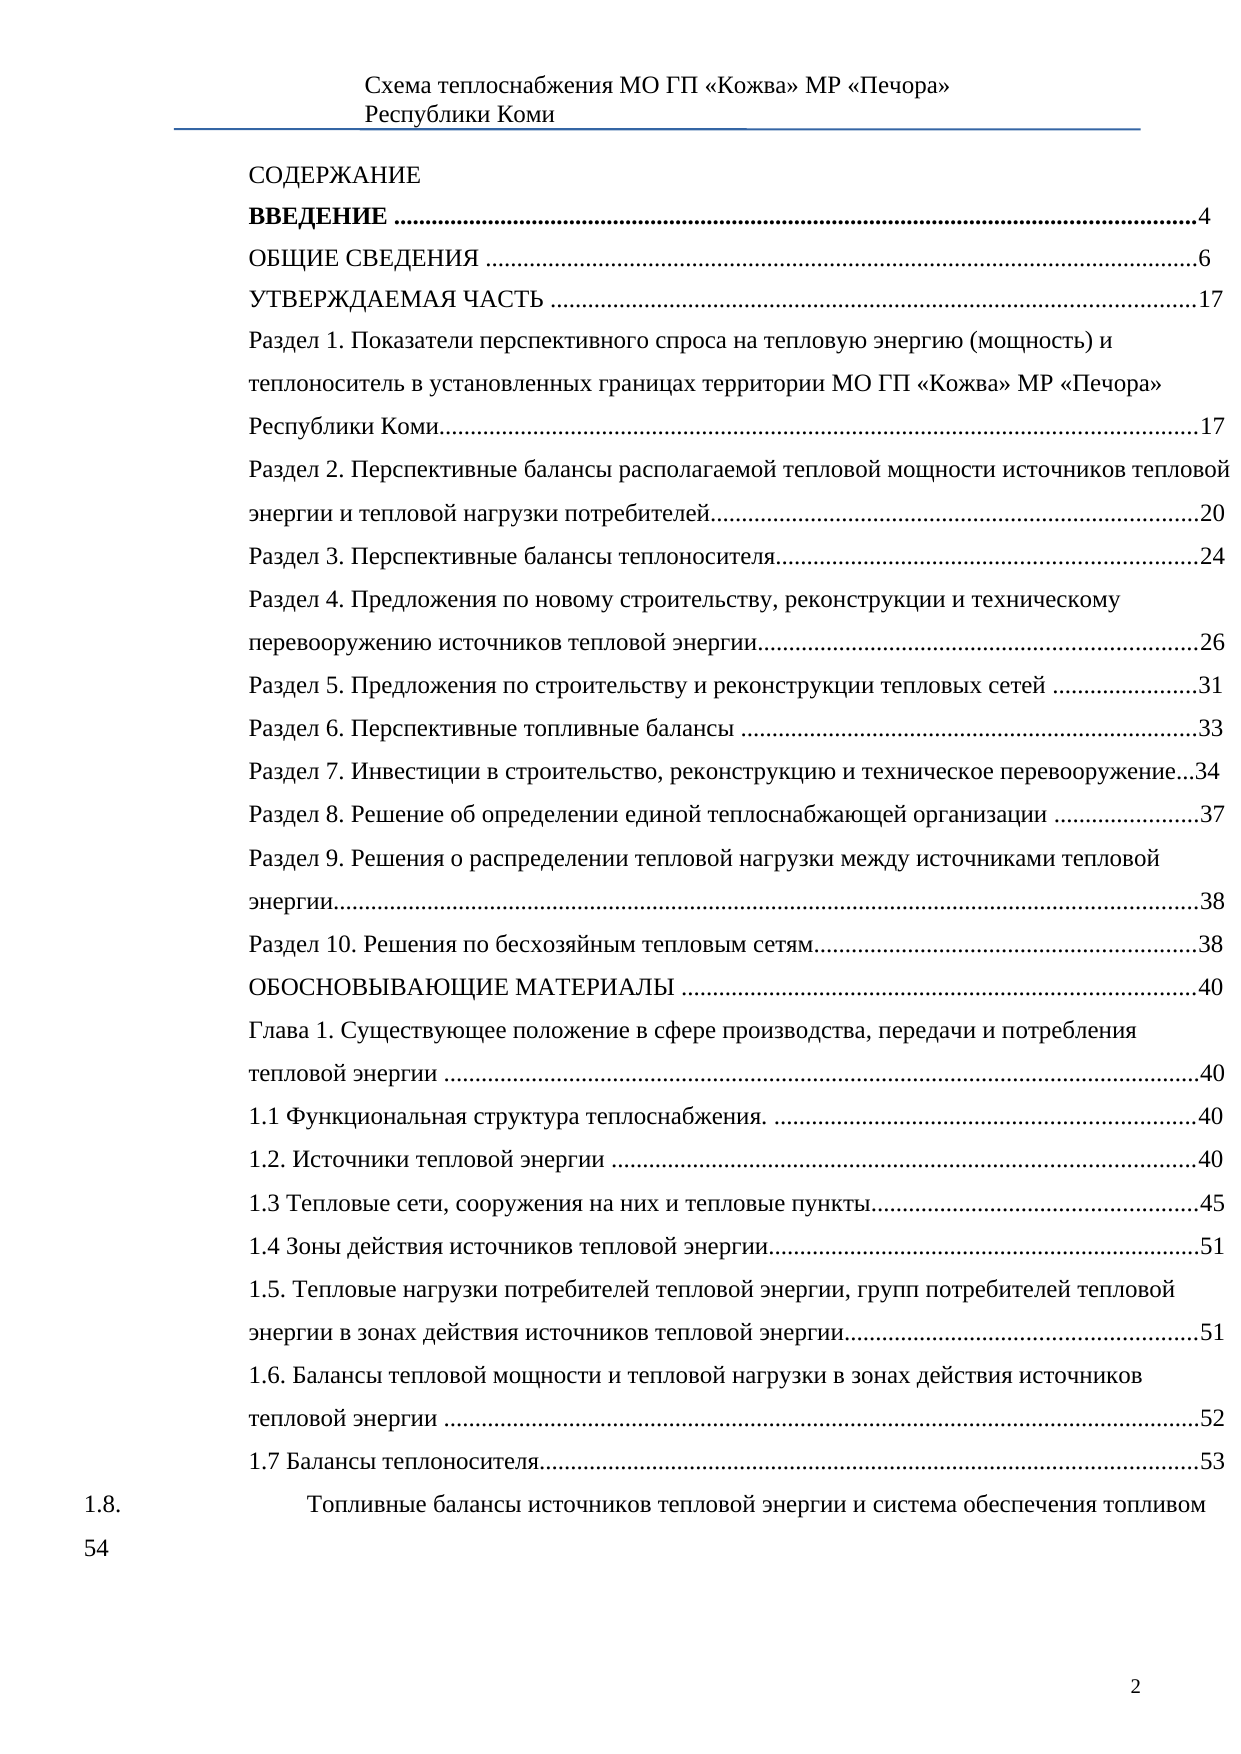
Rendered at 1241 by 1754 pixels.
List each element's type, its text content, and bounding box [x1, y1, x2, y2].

text ОБОСНОВЫВАЮЩИЕ МАТЕРИАЛЫ 40 [248, 972, 1231, 1001]
text Раздел 9. Решения о распределении тепловой нагрузки между источниками тепловой энергии 38 [248, 843, 1231, 914]
text Раздел 10. Решения по бесхозяйным тепловым сетям 38 [248, 929, 1231, 958]
text Раздел 6. Перспективные топливные балансы 33 [248, 713, 1231, 742]
text Раздел 7. Инвестиции в строительство, реконструкцию и техническое перевооружение...34 Раздел 8. Решение об определении единой теплоснабжающей организации 37 [248, 756, 1231, 828]
text Раздел 2. Перспективные балансы располагаемой тепловой мощности источников тепловой энергии и тепловой нагрузки потребителей 20 [248, 454, 1231, 526]
text УТВЕРЖДАЕМАЯ ЧАСТЬ 17 [248, 284, 1231, 313]
text 1.6. Балансы тепловой мощности и тепловой нагрузки в зонах действия источников тепловой энергии 52 [248, 1360, 1231, 1432]
text Республики Коми 17 [248, 411, 1231, 440]
text Раздел 4. Предложения по новому строительству, реконструкции и техническому перевооружению источников тепловой энергии 26 [248, 584, 1231, 656]
text Глава 1. Существующее положение в сфере производства, передачи и потребления тепловой энергии 40 [248, 1015, 1231, 1087]
text 1.4 Зоны действия источников тепловой энергии 51 [248, 1231, 1231, 1259]
text 1.3 Тепловые сети, сооружения на них и тепловые пункты 45 [248, 1188, 1231, 1216]
text ВВЕДЕНИЕ 4 [248, 201, 1231, 230]
text 1.2. Источники тепловой энергии 40 [248, 1144, 1231, 1173]
text ОБЩИЕ СВЕДЕНИЯ 6 [248, 243, 1231, 271]
text 1.7 Балансы теплоносителя 53 [248, 1446, 1231, 1475]
text 1.5. Тепловые нагрузки потребителей тепловой энергии, групп потребителей тепловой энергии в зонах действия источников тепловой энергии 51 [248, 1274, 1231, 1346]
text СОДЕРЖАНИЕ [248, 160, 1231, 189]
text Раздел 3. Перспективные балансы теплоносителя 24 [248, 541, 1231, 569]
text Раздел 5. Предложения по строительству и реконструкции тепловых сетей 31 [248, 670, 1231, 699]
text Раздел 1. Показатели перспективного спроса на тепловую энергию (мощность) и теплоноситель в установленных границах территории МО ГП «Кожва» МР «Печора» [248, 325, 1231, 397]
text 1.1 Функциональная структура теплоснабжения. 40 [248, 1101, 1231, 1130]
list Топливные балансы источников тепловой энергии и система обеспечения топливом 54 [84, 1489, 1231, 1561]
